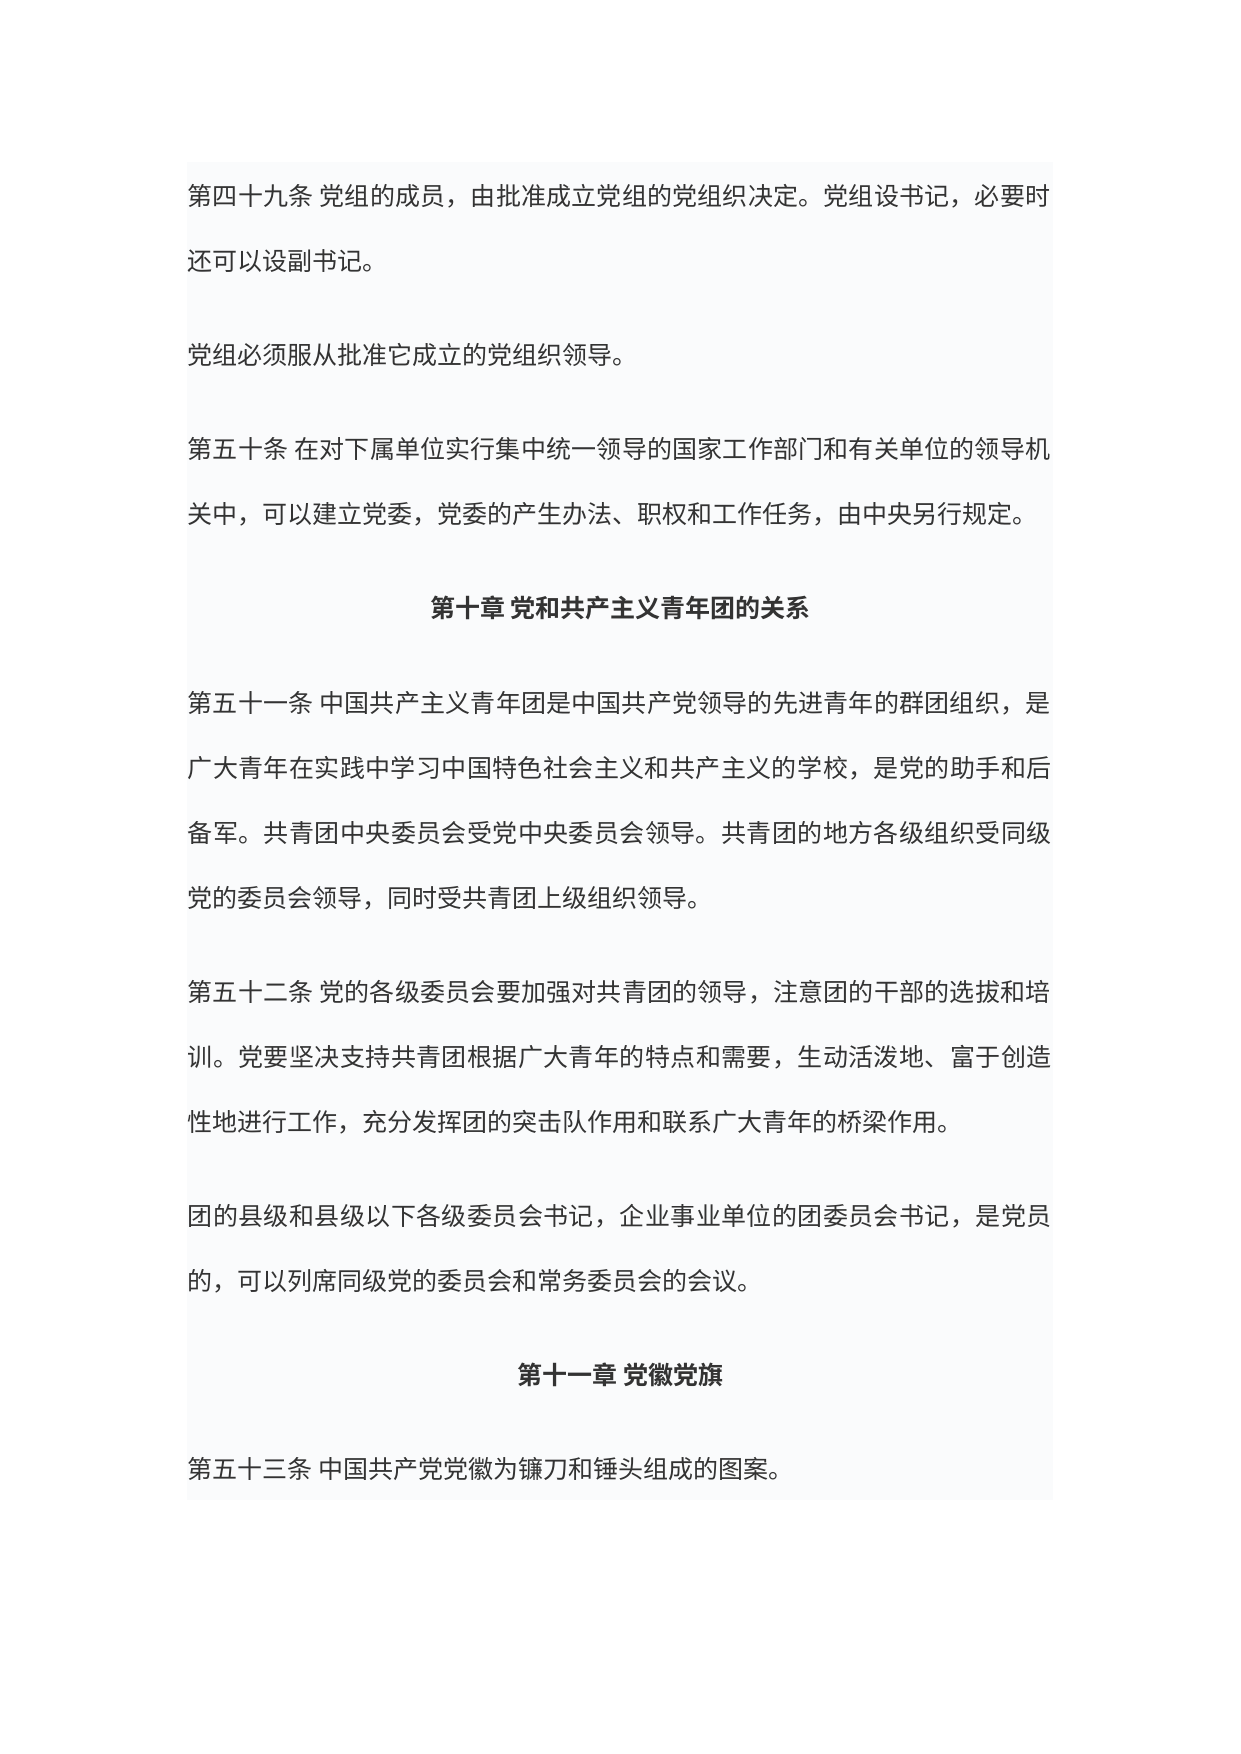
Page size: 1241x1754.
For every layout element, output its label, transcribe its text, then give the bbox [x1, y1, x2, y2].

text 第十一章 党徽党旗 [187, 1341, 1053, 1406]
text 第五十三条 中国共产党党徽为镰刀和锤头组成的图案。 [187, 1435, 1053, 1500]
text 团的县级和县级以下各级委员会书记，企业事业单位的团委员会书记，是党员的，可以列席同级党的委员会和常务委员会的会议。 [187, 1182, 1053, 1312]
text 第五十一条 中国共产主义青年团是中国共产党领导的先进青年的群团组织，是广大青年在实践中学习中国特色社会主义和共产主义的学校，是党的助手和后备军。共青团中央委员会受党中央委员会领导。共青团的地方各级组织受同级党的委员会领导，同时受共青团上级组织领导。 [187, 669, 1053, 929]
text 党组必须服从批准它成立的党组织领导。 [187, 321, 1053, 386]
text 第五十条 在对下属单位实行集中统一领导的国家工作部门和有关单位的领导机关中，可以建立党委，党委的产生办法、职权和工作任务，由中央另行规定。 [187, 415, 1053, 545]
text 第四十九条 党组的成员，由批准成立党组的党组织决定。党组设书记，必要时还可以设副书记。 [187, 162, 1053, 292]
text 第十章 党和共产主义青年团的关系 [187, 574, 1053, 639]
text 第五十二条 党的各级委员会要加强对共青团的领导，注意团的干部的选拔和培训。党要坚决支持共青团根据广大青年的特点和需要，生动活泼地、富于创造性地进行工作，充分发挥团的突击队作用和联系广大青年的桥梁作用。 [187, 958, 1053, 1153]
